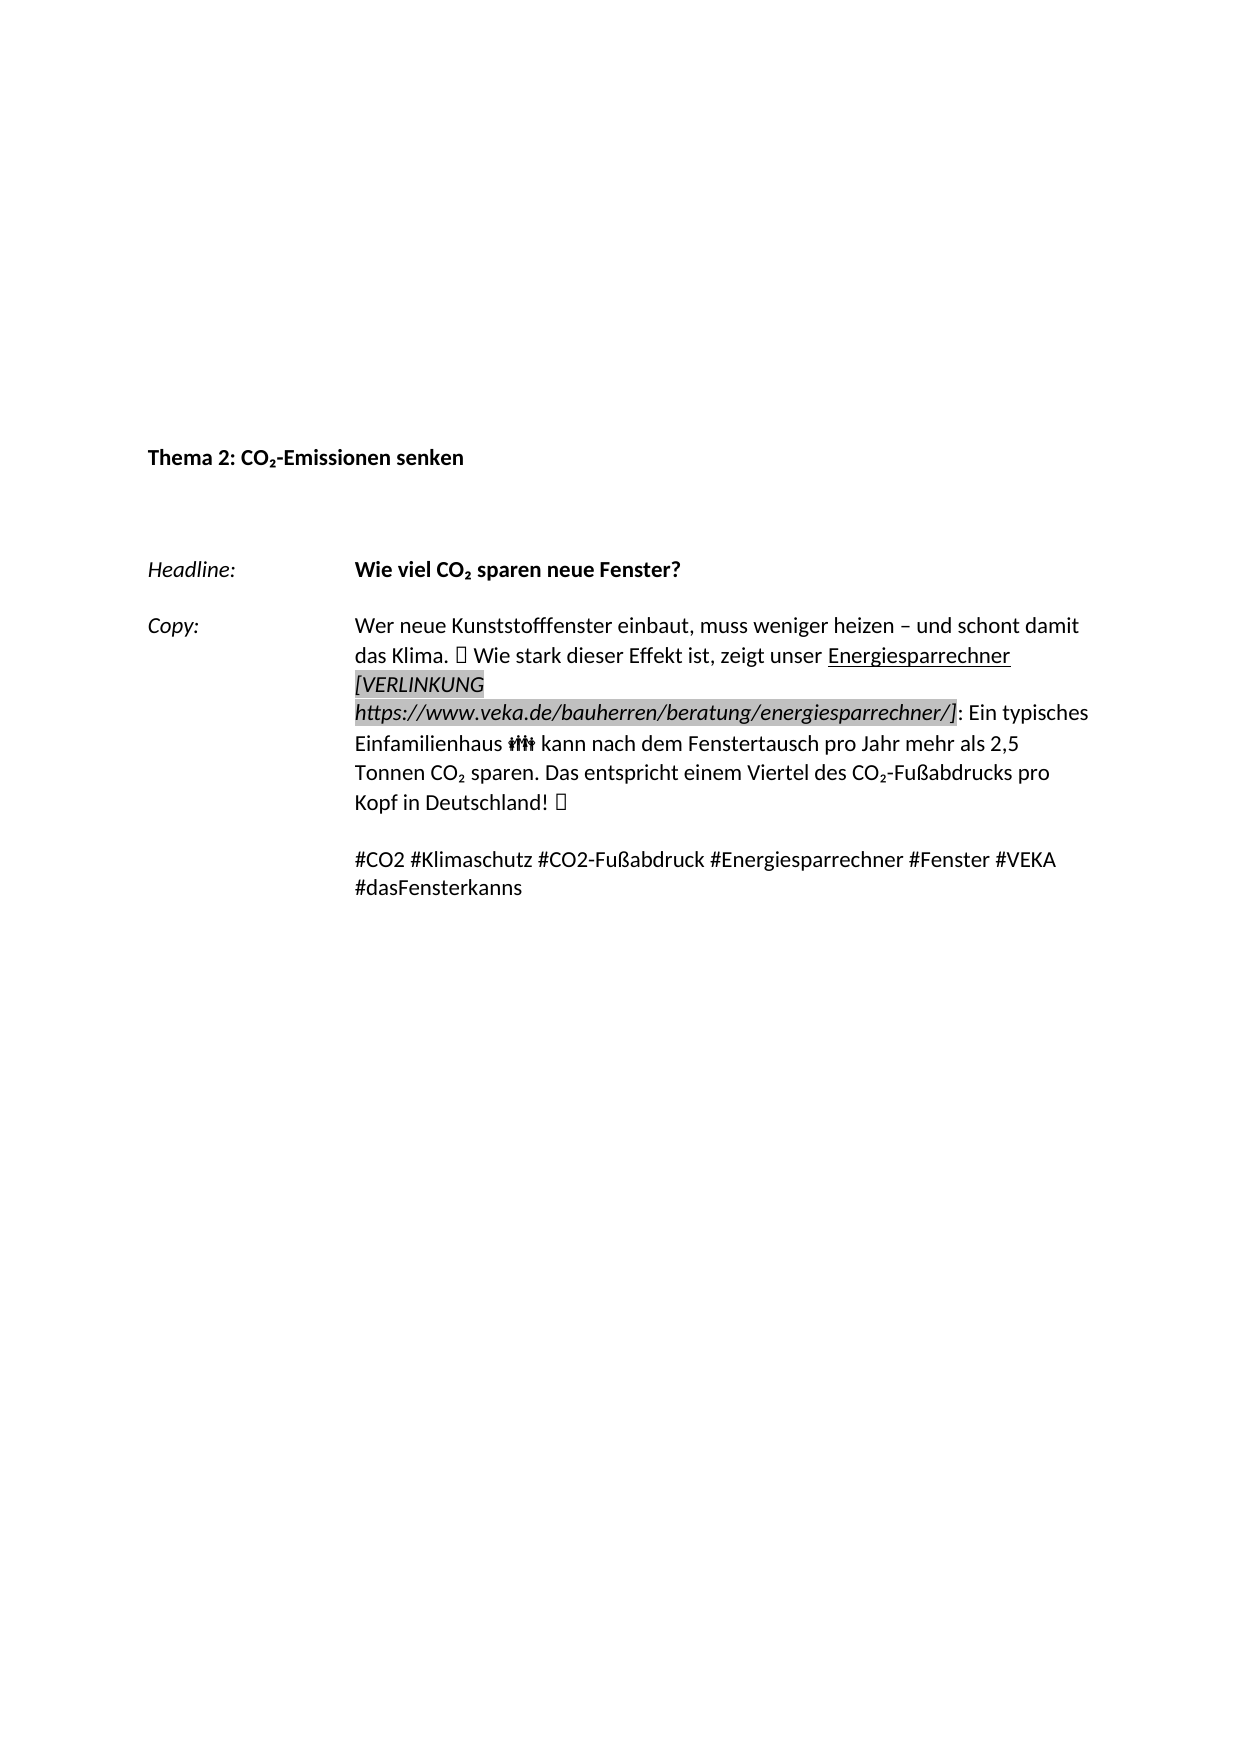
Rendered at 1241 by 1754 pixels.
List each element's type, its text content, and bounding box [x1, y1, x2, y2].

text Headline: Wie viel CO₂ sparen neue Fenster? [148, 555, 1092, 583]
text Copy: Wer neue Kunststofffenster einbaut, muss weniger heizen – und schont damit das Klima. 🌐 Wie stark dieser Effekt ist, zeigt unser Energiesparrechner [VERLINKUNG https://www.veka.de/bauherren/beratung/energiesparrechner/]: Ein typisches Einfamilienhaus 🏡👪 kann nach dem Fenstertausch pro Jahr mehr als 2,5 Tonnen CO₂ sparen. Das entspricht einem Viertel des CO₂-Fußabdrucks pro Kopf in Deutschland! 💪 #CO2 #Klimaschutz #CO2-Fußabdruck #Energiesparrechner #Fenster #VEKA #dasFensterkanns [148, 611, 1092, 901]
text Thema 2: CO₂-Emissionen senken [148, 443, 1092, 471]
